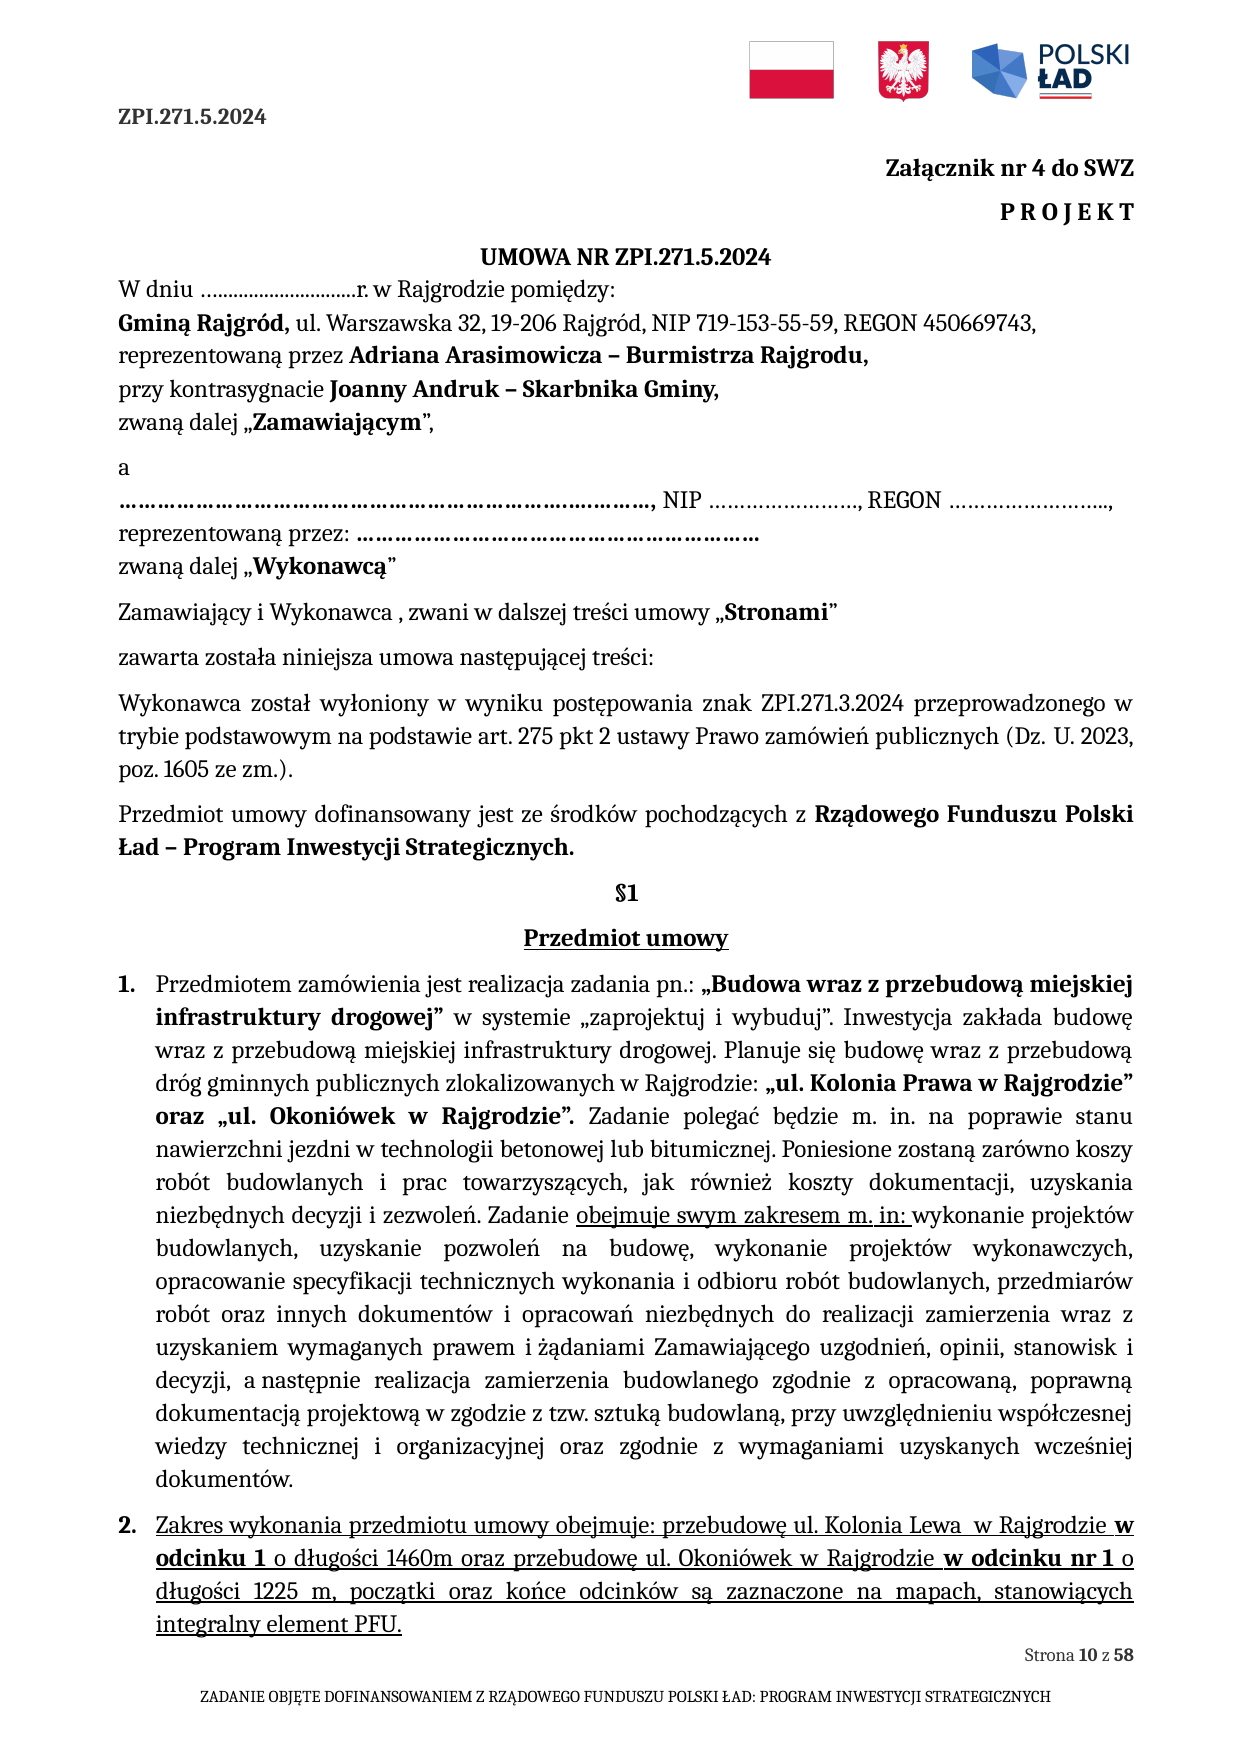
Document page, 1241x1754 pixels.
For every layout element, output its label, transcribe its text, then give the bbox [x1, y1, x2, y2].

text przy kontrasygnacie Joanny Andruk – Skarbnika Gminy, [118, 374, 1134, 403]
text reprezentowaną przez Adriana Arasimowicza – Burmistrza Rajgrodu, [118, 341, 1134, 370]
text zawarta została niniejsza umowa następującej treści: [118, 643, 1134, 672]
picture [743, 35, 1134, 105]
text W dniu …...........................r. w Rajgrodzie pomiędzy: [118, 275, 1134, 304]
text zwaną dalej „Wykonawcą” [118, 552, 1134, 581]
text a [118, 453, 1134, 482]
text zwaną dalej „Zamawiającym”, [118, 407, 1134, 436]
list §1 [118, 879, 1134, 907]
list Przedmiot umowy [118, 924, 1134, 953]
text UMOWA NR ZPI.271.5.2024 [118, 242, 1134, 271]
text Załącznik nr 4 do SWZ [118, 154, 1134, 183]
text Przedmiot umowy dofinansowany jest ze środków pochodzących z Rządowego Funduszu Polski Ład – Program Inwestycji Strategicznych. [118, 800, 1134, 862]
text Gminą Rajgród, ul. Warszawska 32, 19-206 Rajgród, NIP 719-153-55-59, REGON 450669743, [118, 308, 1134, 337]
text Wykonawca został wyłoniony w wyniku postępowania znak ZPI.271.3.2024 przeprowadzonego w trybie podstawowym na podstawie art. 275 pkt 2 ustawy Prawo zamówień publicznych (Dz. U. 2023, poz. 1605 ze zm.). [118, 689, 1134, 783]
text Zamawiający i Wykonawca , zwani w dalszej treści umowy „Stronami” [118, 598, 1134, 626]
text reprezentowaną przez: ……………………………………………………… [118, 519, 1134, 548]
text P R O J E K T [118, 198, 1134, 227]
list Zakres wykonania przedmiotu umowy obejmuje: przebudowę ul. Kolonia Lewa w Rajgrodzie w odcinku 1 o długości 1460m oraz przebudowę ul. Okoniówek w Rajgrodzie w odcinku nr 1 o długości 1225 m, początki oraz końce odcinków są zaznaczone na mapach, stanowiących integralny element PFU. [118, 1511, 1134, 1638]
text …………………………………………………………….….………, NIP ……………………, REGON …………………….., [118, 486, 1134, 515]
list Przedmiotem zamówienia jest realizacja zadania pn.: „Budowa wraz z przebudową miejskiej infrastruktury drogowej” w systemie „zaprojektuj i wybuduj”. Inwestycja zakłada budowę wraz z przebudową miejskiej infrastruktury drogowej. Planuje się budowę wraz z przebudową dróg gminnych publicznych zlokalizowanych w Rajgrodzie: „ul. Kolonia Prawa w Rajgrodzie” oraz „ul. Okoniówek w Rajgrodzie”. Zadanie polegać będzie m. in. na poprawie stanu nawierzchni jezdni w technologii betonowej lub bitumicznej. Poniesione zostaną zarówno koszy robót budowlanych i prac towarzyszących, jak również koszty dokumentacji, uzyskania niezbędnych decyzji i zezwoleń. Zadanie obejmuje swym zakresem m. in: wykonanie projektów budowlanych, uzyskanie pozwoleń na budowę, wykonanie projektów wykonawczych, opracowanie specyfikacji technicznych wykonania i odbioru robót budowlanych, przedmiarów robót oraz innych dokumentów i opracowań niezbędnych do realizacji zamierzenia wraz z uzyskaniem wymaganych prawem i żądaniami Zamawiającego uzgodnień, opinii, stanowisk i decyzji, a następnie realizacja zamierzenia budowlanego zgodnie z opracowaną, poprawną dokumentacją projektową w zgodzie z tzw. sztuką budowlaną, przy uwzględnieniu współczesnej wiedzy technicznej i organizacyjnej oraz zgodnie z wymaganiami uzyskanych wcześniej dokumentów. [118, 970, 1134, 1494]
